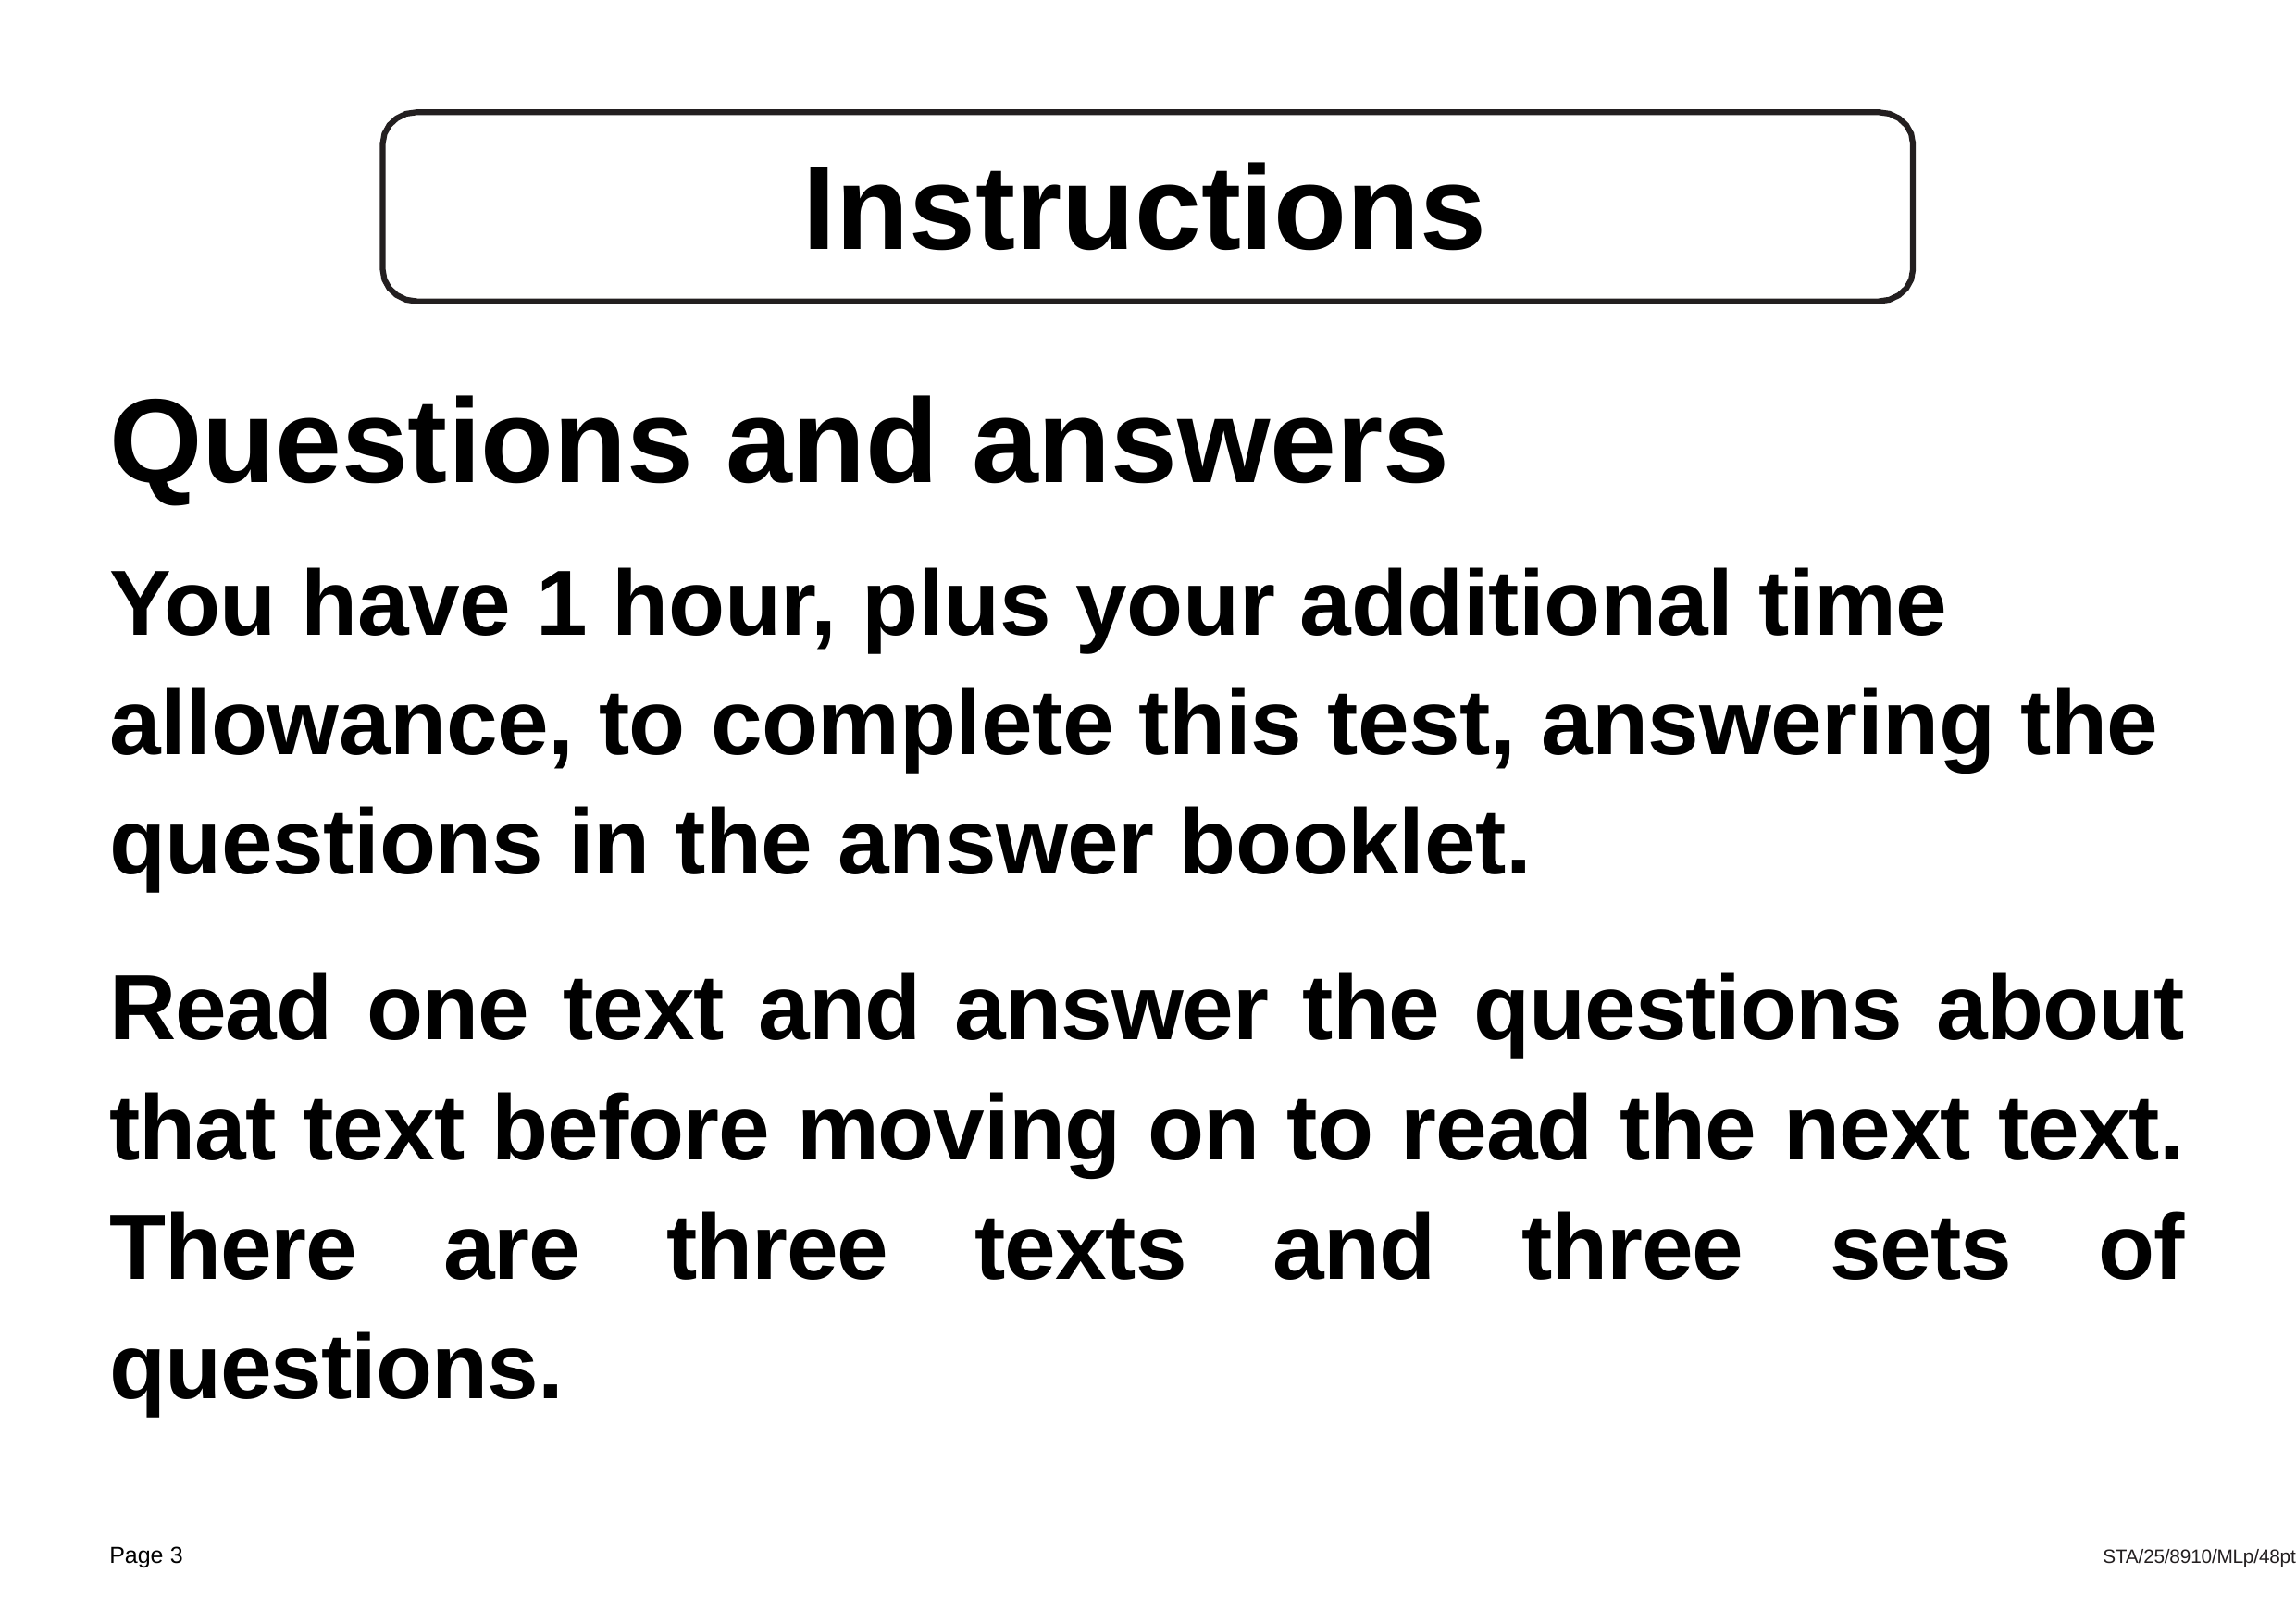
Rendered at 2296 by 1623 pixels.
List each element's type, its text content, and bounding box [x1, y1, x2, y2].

text Questions and answers [109, 370, 2186, 507]
text Read one text and answer the questions about that text before moving on to read the next text. There are three texts and three sets of questions. [109, 945, 2186, 1422]
text You have 1 hour, plus your additional time allowance, to complete this test, answering the questions in the answer booklet. [109, 539, 2186, 898]
